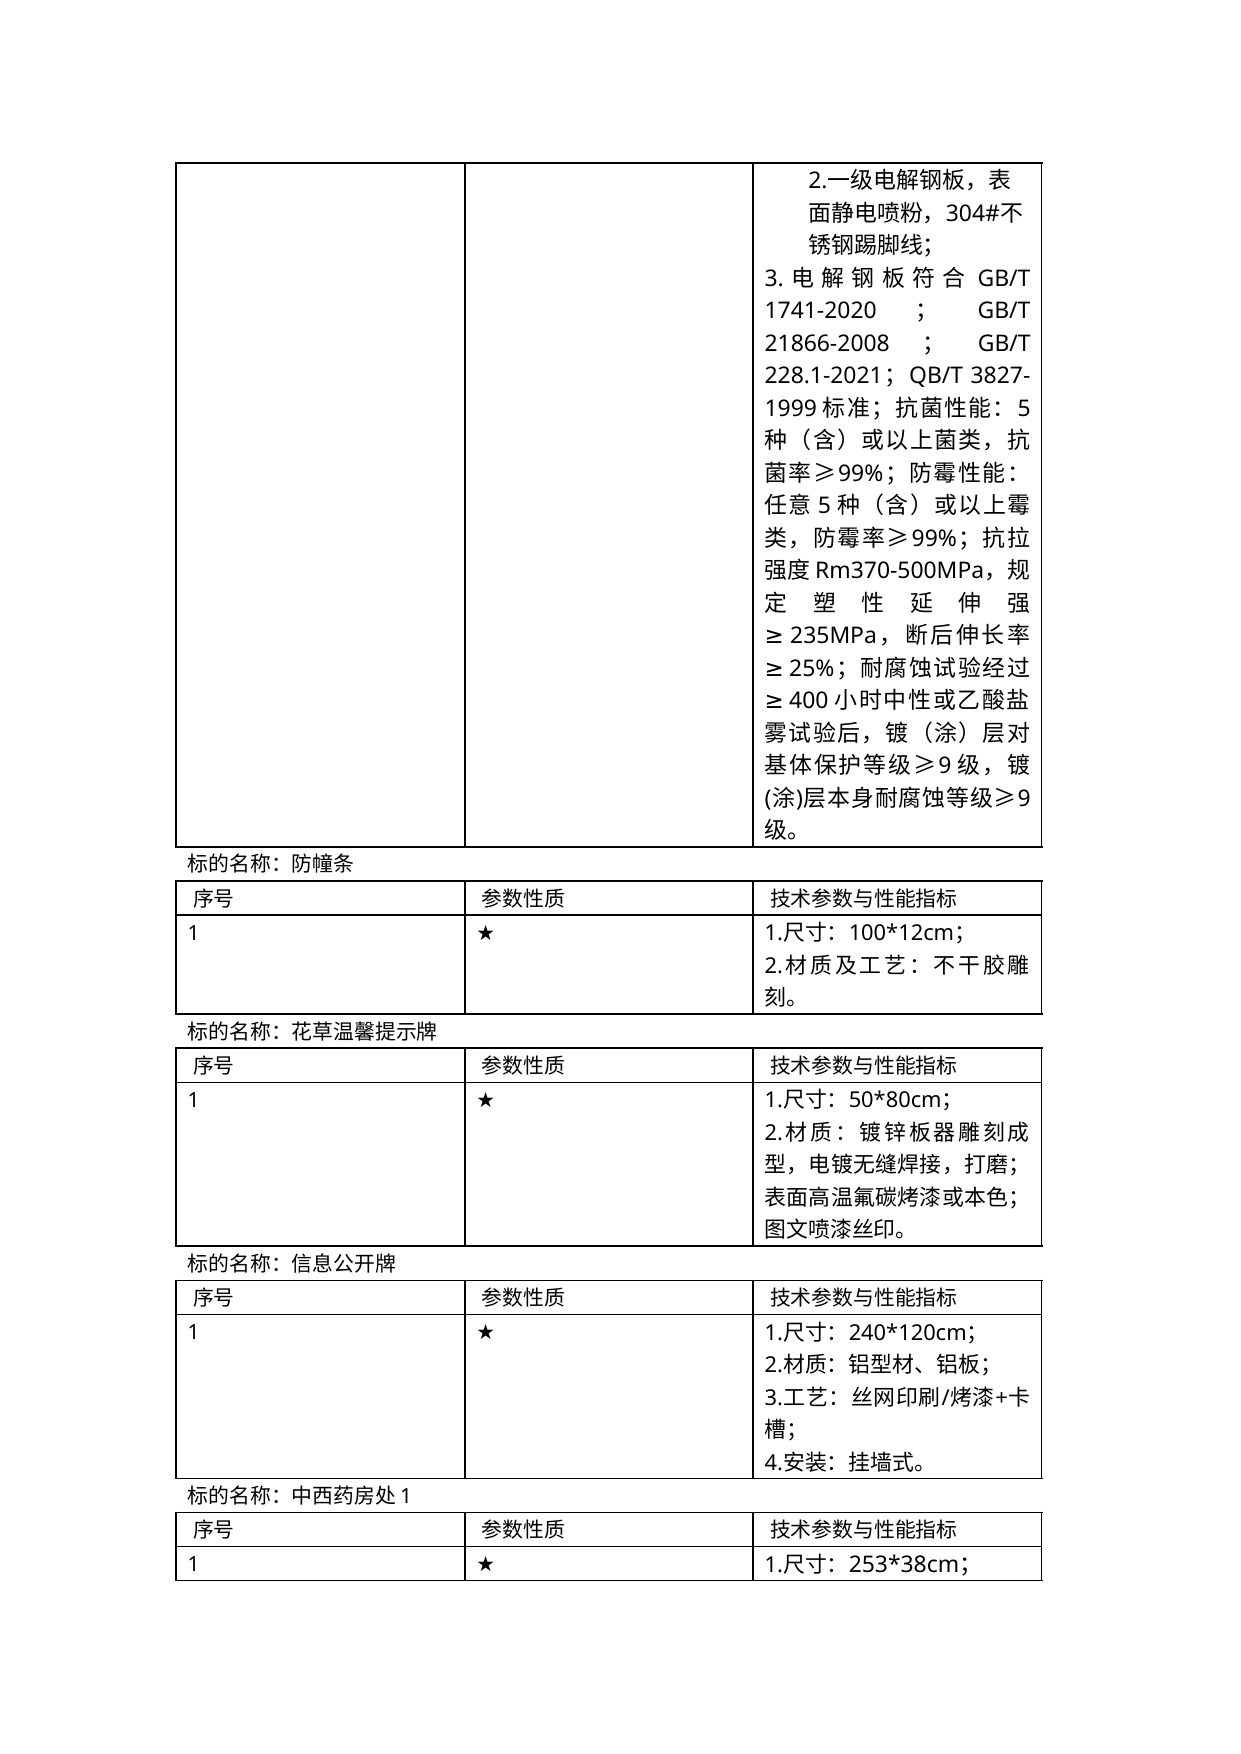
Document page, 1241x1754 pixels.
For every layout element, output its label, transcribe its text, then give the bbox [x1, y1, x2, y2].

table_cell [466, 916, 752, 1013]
text 标的名称：中西药房处1 [187, 1479, 1053, 1512]
text 标的名称：信息公开牌 [187, 1247, 1053, 1279]
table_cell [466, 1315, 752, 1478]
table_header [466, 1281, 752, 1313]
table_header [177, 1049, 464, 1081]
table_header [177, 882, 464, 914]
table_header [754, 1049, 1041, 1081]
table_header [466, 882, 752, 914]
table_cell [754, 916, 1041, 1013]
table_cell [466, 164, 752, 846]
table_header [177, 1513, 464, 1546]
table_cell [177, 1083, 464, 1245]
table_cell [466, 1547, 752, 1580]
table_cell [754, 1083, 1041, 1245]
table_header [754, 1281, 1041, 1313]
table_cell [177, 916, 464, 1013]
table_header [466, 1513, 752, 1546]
text 标的名称：花草温馨提示牌 [187, 1015, 1053, 1047]
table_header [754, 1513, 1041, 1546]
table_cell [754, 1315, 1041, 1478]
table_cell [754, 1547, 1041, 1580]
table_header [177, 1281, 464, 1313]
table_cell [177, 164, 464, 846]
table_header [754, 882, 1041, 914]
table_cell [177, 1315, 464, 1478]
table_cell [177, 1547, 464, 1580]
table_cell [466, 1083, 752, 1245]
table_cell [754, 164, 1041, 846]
text 标的名称：防幢条 [187, 848, 1053, 880]
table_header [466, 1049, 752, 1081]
